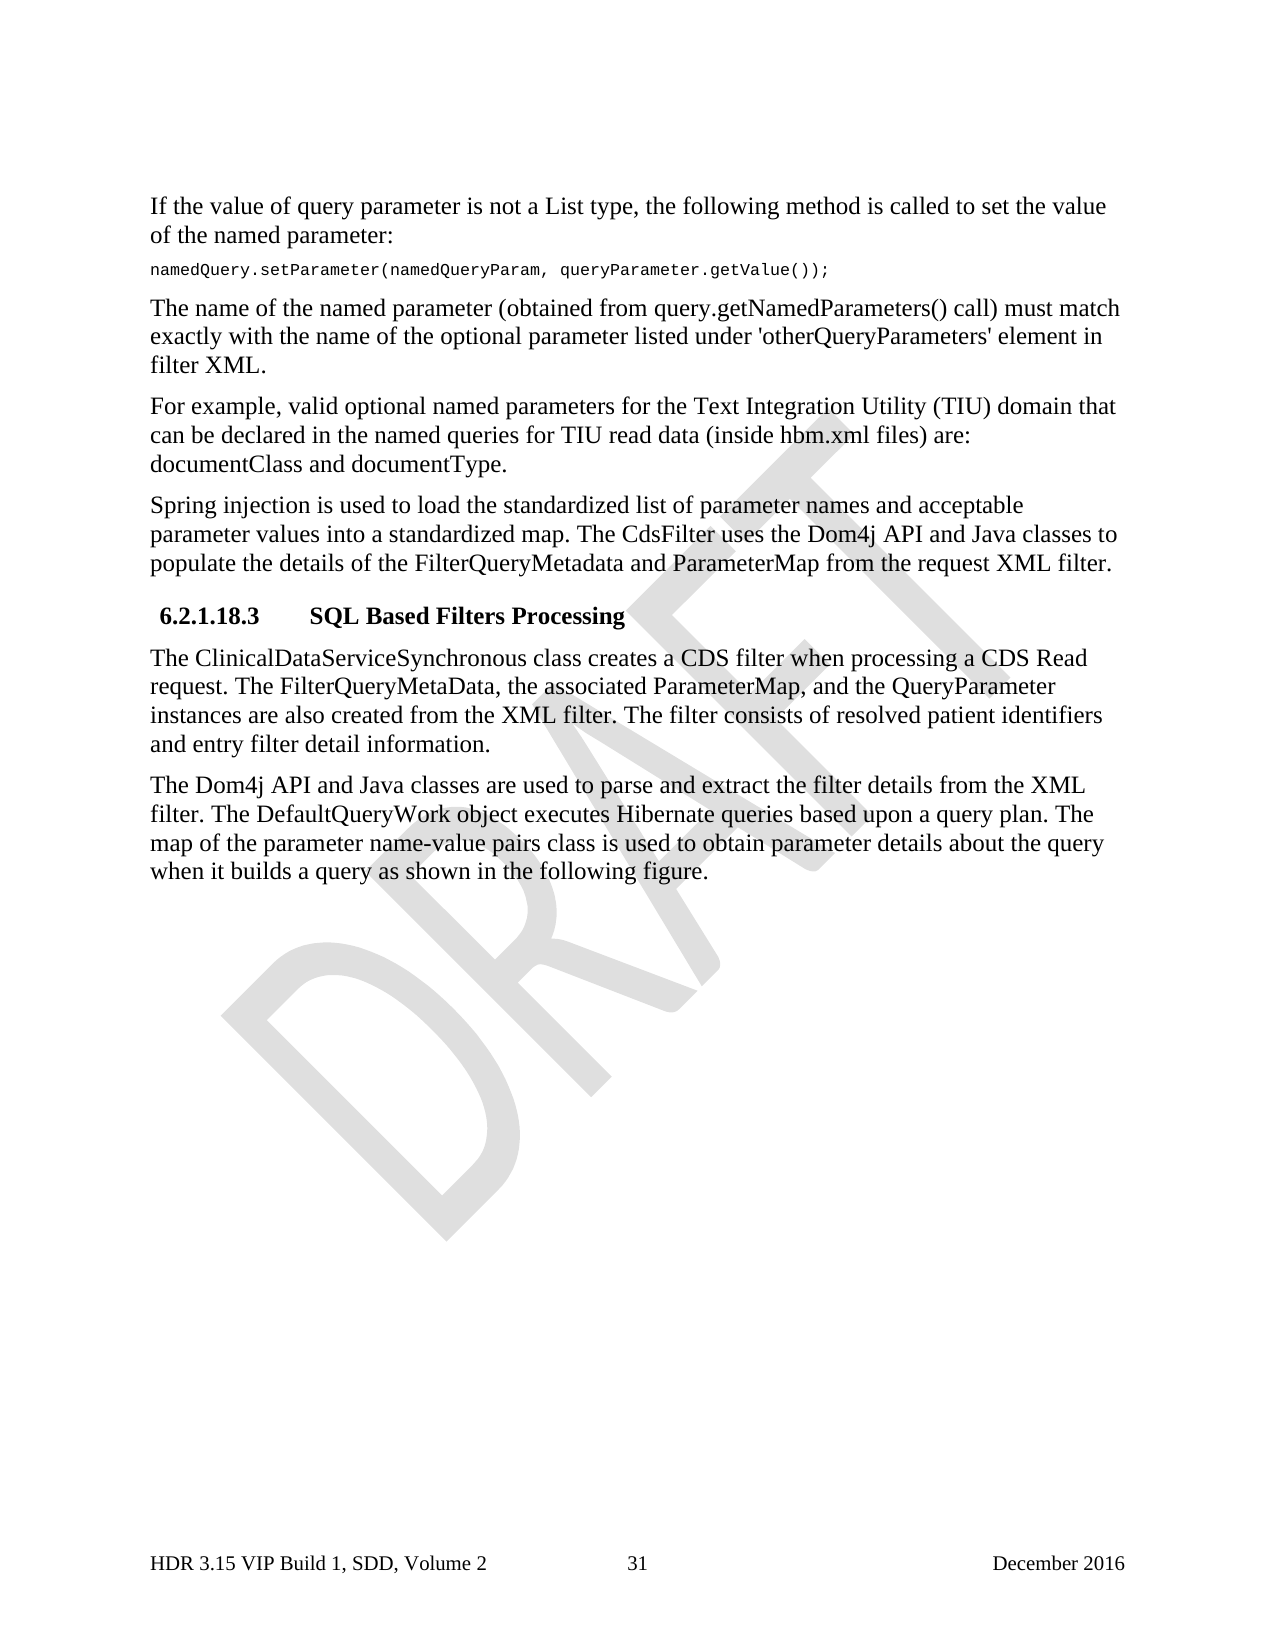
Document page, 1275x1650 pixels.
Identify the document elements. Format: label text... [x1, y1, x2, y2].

text Spring injection is used to load the standardized list of parameter names and acceptable parameter values into a standardized map. The CdsFilter uses the Dom4j API and Java classes to populate the details of the FilterQueryMetadata and ParameterMap from the request XML filter. [150, 490, 1125, 576]
text For example, valid optional named parameters for the Text Integration Utility (TIU) domain that can be declared in the named queries for TIU read data (inside hbm.xml files) are: documentClass and documentType. [150, 391, 1125, 478]
text namedQuery.setParameter(namedQueryParam, queryParameter.getValue()); [150, 261, 1125, 280]
subtitle SQL Based Filters Processing [159, 601, 1125, 630]
text The name of the named parameter (obtained from query.getNamedParameters() call) must match exactly with the name of the optional parameter listed under 'otherQueryParameters' element in filter XML. [150, 293, 1125, 379]
text The ClinicalDataServiceSynchronous class creates a CDS filter when processing a CDS Read request. The FilterQueryMetaData, the associated ParameterMap, and the QueryParameter instances are also created from the XML filter. The filter consists of resolved patient identifiers and entry filter detail information. [150, 643, 1125, 758]
text If the value of query parameter is not a List type, the following method is called to set the value of the named parameter: [150, 191, 1125, 249]
text The Dom4j API and Java classes are used to parse and extract the filter details from the XML filter. The DefaultQueryWork object executes Hibernate queries based upon a query plan. The map of the parameter name-value pairs class is used to obtain parameter details about the query when it builds a query as shown in the following figure. [150, 770, 1125, 885]
